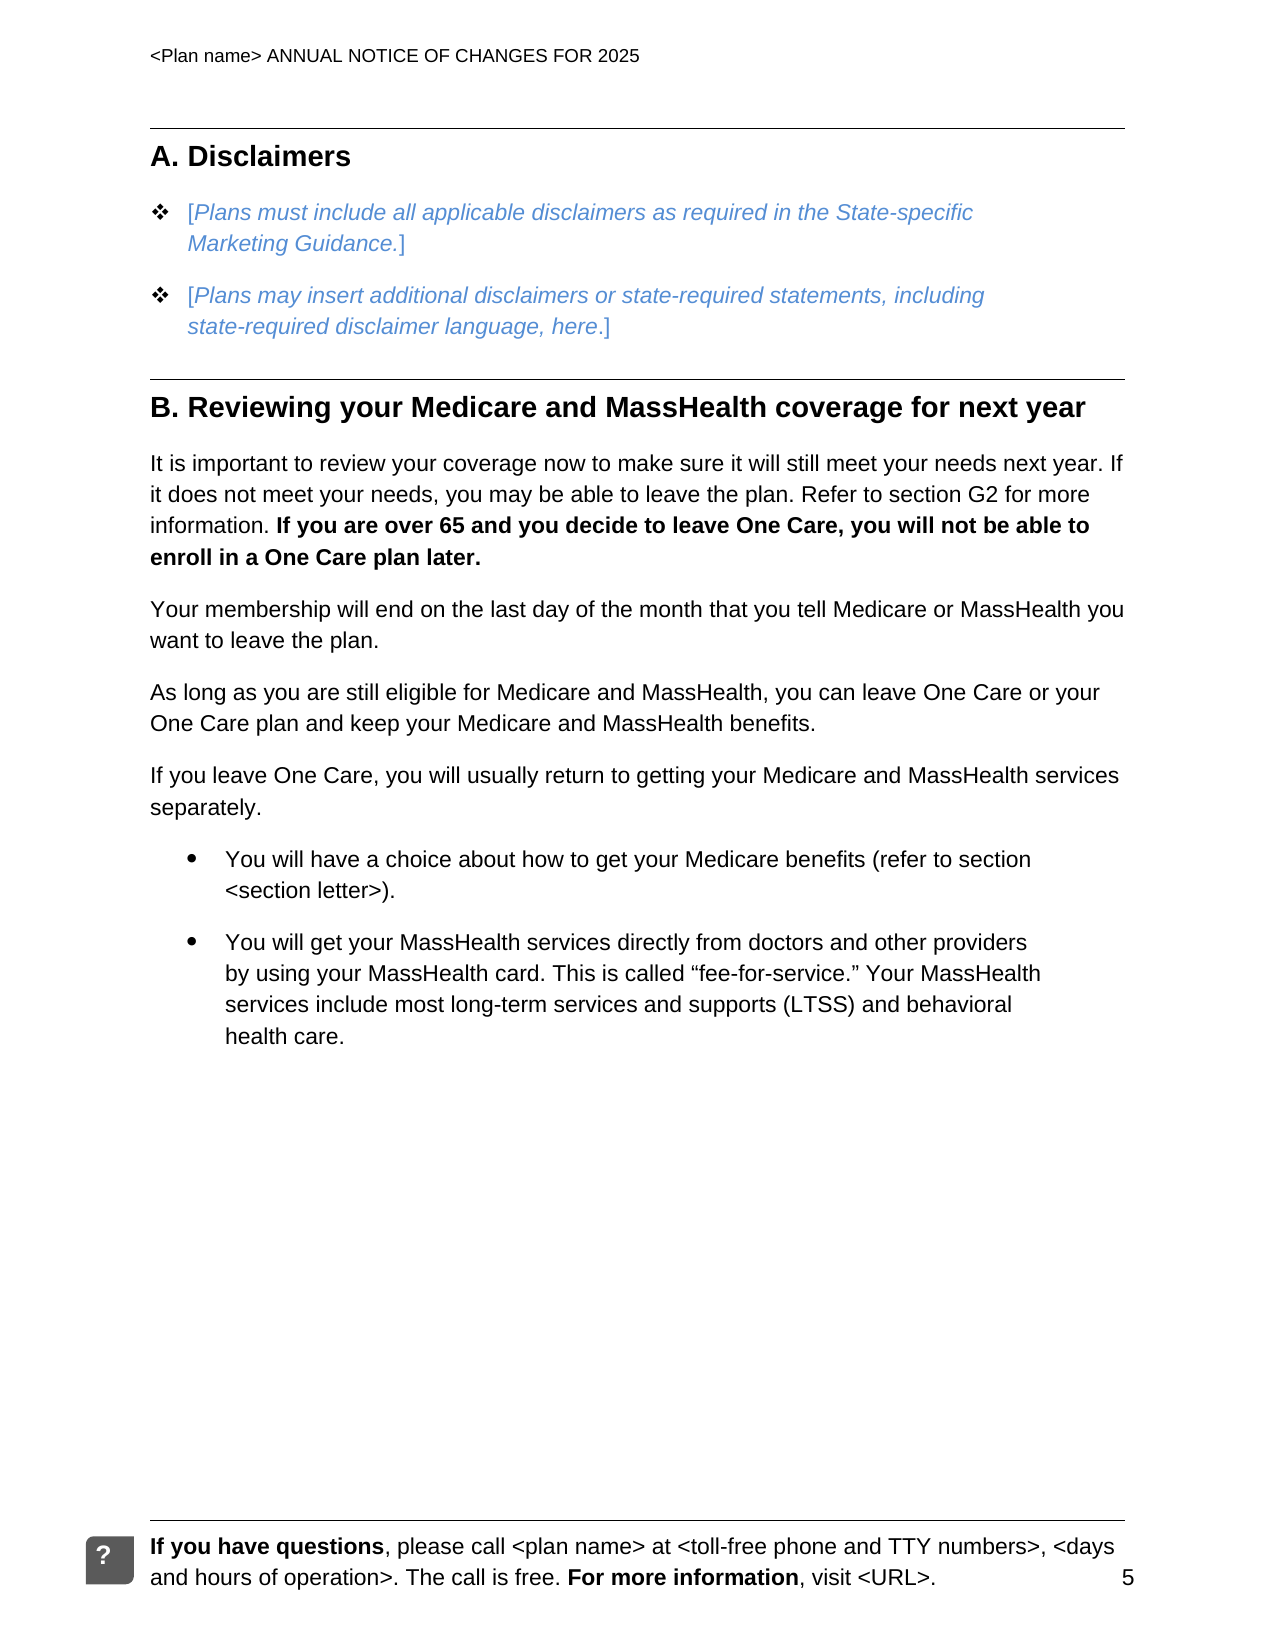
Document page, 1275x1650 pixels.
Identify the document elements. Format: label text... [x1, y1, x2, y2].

subtitle Disclaimers [150, 129, 1125, 174]
list [Plans must include all applicable disclaimers as required in the State-specific Marketing Guidance.] [150, 195, 1050, 258]
text Your membership will end on the last day of the month that you tell Medicare or MassHealth you want to leave the plan. [150, 592, 1125, 654]
list You will get your MassHealth services directly from doctors and other providers by using your MassHealth card. This is called “fee-for-service.” Your MassHealth services include most long-term services and supports (LTSS) and behavioral health care. [187, 925, 1050, 1050]
subtitle Reviewing your Medicare and MassHealth coverage for next year [150, 380, 1125, 425]
text As long as you are still eligible for Medicare and MassHealth, you can leave One Care or your One Care plan and keep your Medicare and MassHealth benefits. [150, 675, 1125, 738]
list You will have a choice about how to get your Medicare benefits (refer to section <section letter>). [187, 842, 1050, 904]
list [Plans may insert additional disclaimers or state-required statements, including state-required disclaimer language, here.] [150, 278, 1050, 341]
text If you leave One Care, you will usually return to getting your Medicare and MassHealth services separately. [150, 759, 1125, 821]
text It is important to review your coverage now to make sure it will still meet your needs next year. If it does not meet your needs, you may be able to leave the plan. Refer to section G2 for more information. If you are over 65 and you decide to leave One Care, you will not be able to enroll in a One Care plan later. [150, 446, 1125, 571]
